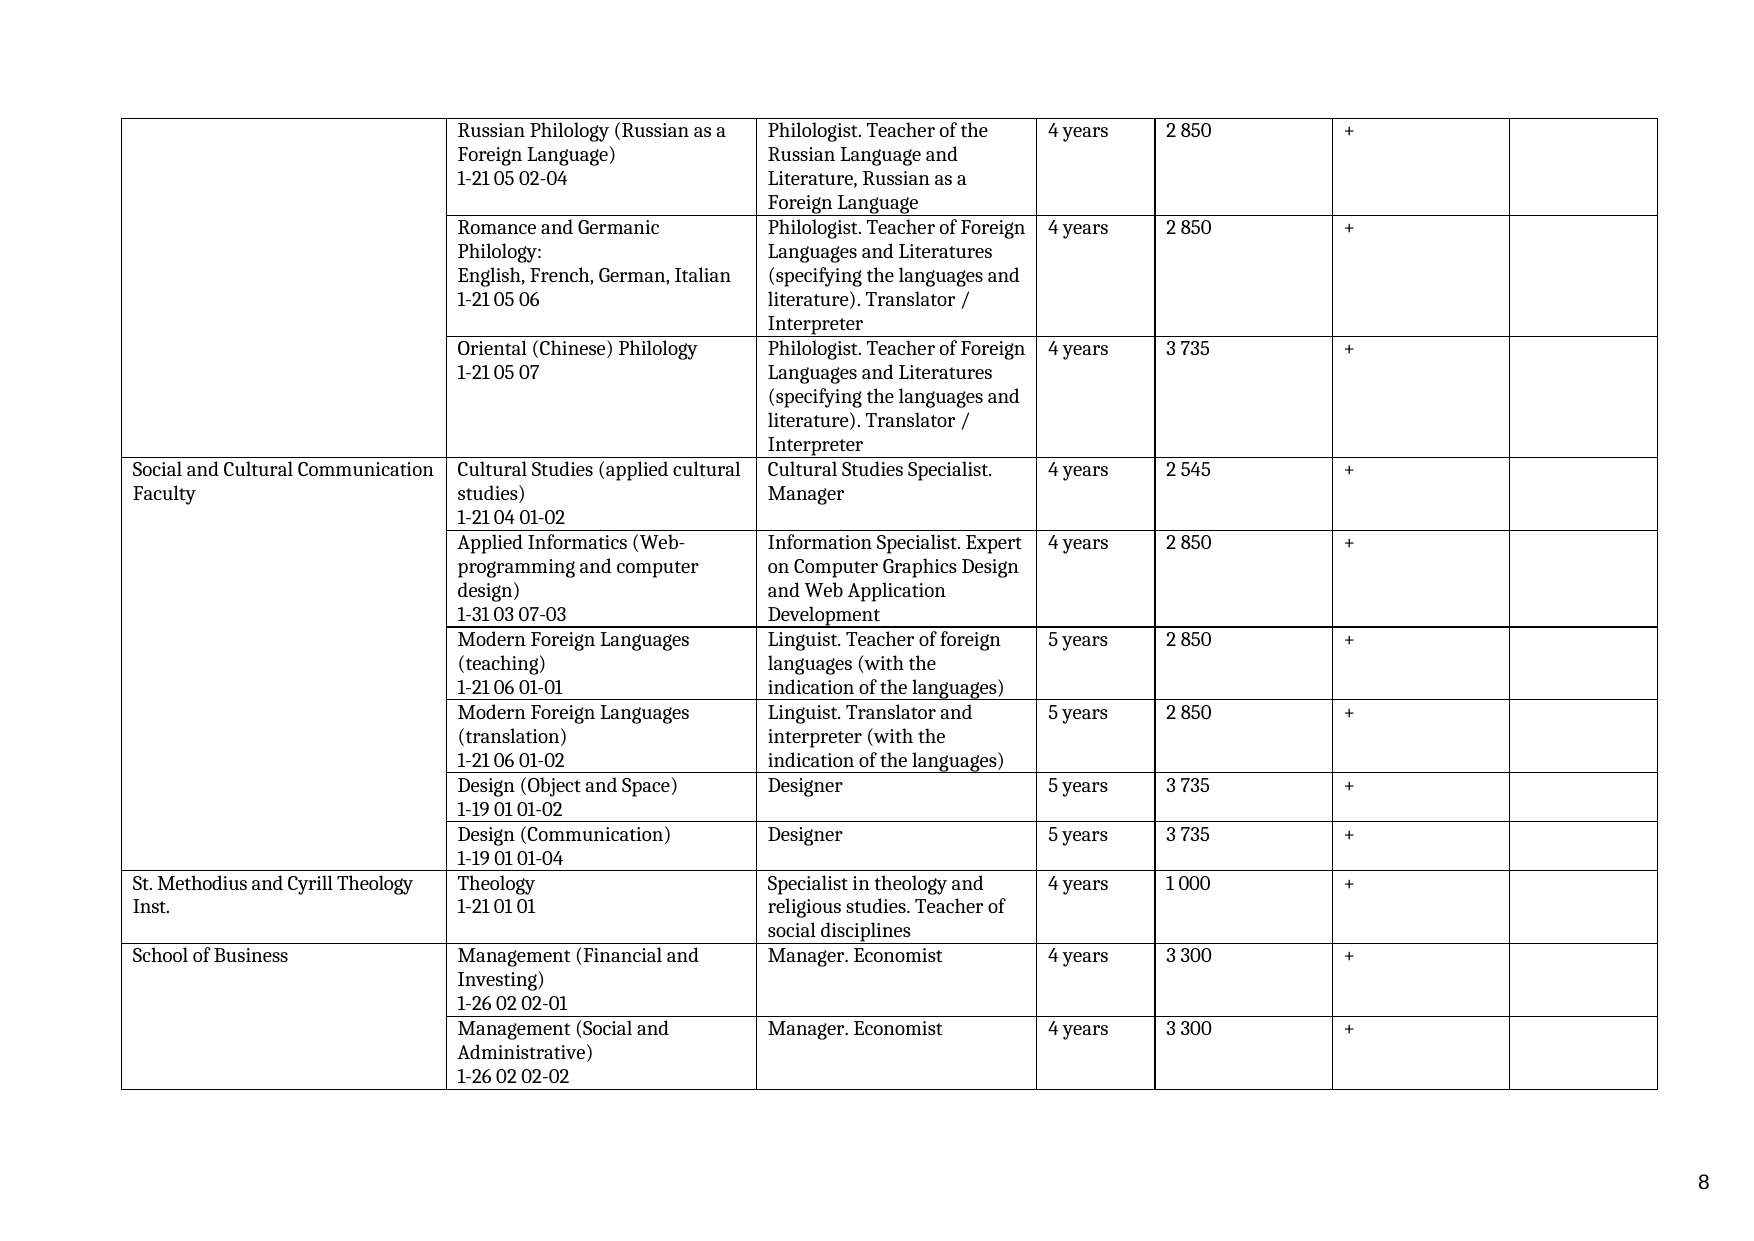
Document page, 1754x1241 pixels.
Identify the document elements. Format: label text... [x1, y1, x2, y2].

table_cell 3 300 [1156, 1017, 1332, 1089]
table_cell 4 years [1037, 458, 1154, 529]
table_cell + [1333, 337, 1509, 457]
table_cell + [1333, 944, 1509, 1016]
table_cell Modern Foreign Languages (translation) 1-21 06 01-02 [447, 700, 756, 772]
table_cell Russian Philology (Russian as a Foreign Language) 1-21 05 02-04 [447, 119, 756, 215]
table_cell + [1333, 216, 1509, 336]
table_cell Oriental (Chinese) Philology 1-21 05 07 [447, 337, 756, 457]
table_cell School of Business [122, 944, 446, 1089]
table_cell [1510, 700, 1657, 772]
table_cell 1 000 [1156, 871, 1332, 943]
table_cell + [1333, 119, 1509, 215]
table_cell Linguist. Teacher of foreign languages (with the indication of the languages) [757, 628, 1036, 699]
table_cell Management (Social and Administrative) 1-26 02 02-02 [447, 1017, 756, 1089]
table_cell [1510, 822, 1657, 870]
table_cell Designer [757, 773, 1036, 821]
table_cell 5 years [1037, 628, 1154, 699]
table_cell 3 735 [1156, 773, 1332, 821]
table_cell 3 735 [1156, 822, 1332, 870]
table_cell St. Methodius and Cyrill Theology Inst. [122, 871, 446, 943]
table_cell Modern Foreign Languages (teaching) 1-21 06 01-01 [447, 628, 756, 699]
table_cell [1510, 944, 1657, 1016]
table_cell Theology 1-21 01 01 [447, 871, 756, 943]
table_cell 4 years [1037, 216, 1154, 336]
table_cell Linguist. Translator and interpreter (with the indication of the languages) [757, 700, 1036, 772]
table_cell Manager. Economist [757, 1017, 1036, 1089]
table_cell 5 years [1037, 773, 1154, 821]
table_cell 3 735 [1156, 337, 1332, 457]
table_cell 2 850 [1156, 628, 1332, 699]
table_cell 2 850 [1156, 700, 1332, 772]
table_cell + [1333, 773, 1509, 821]
table_cell Cultural Studies Specialist. Manager [757, 458, 1036, 529]
table_cell Designer [757, 822, 1036, 870]
table_cell [1510, 458, 1657, 529]
table_cell 4 years [1037, 871, 1154, 943]
table_cell Design (Object and Space) 1-19 01 01-02 [447, 773, 756, 821]
table_cell [1510, 337, 1657, 457]
table_cell + [1333, 1017, 1509, 1089]
table_cell 4 years [1037, 119, 1154, 215]
table_cell 2 850 [1156, 216, 1332, 336]
table_cell [1510, 628, 1657, 699]
table_cell 4 years [1037, 337, 1154, 457]
table_cell + [1333, 458, 1509, 529]
table_cell Philologist. Teacher of Foreign Languages and Literatures (specifying the languages and literature). Translator / Interpreter [757, 337, 1036, 457]
table_cell 2 850 [1156, 531, 1332, 626]
table_cell [1510, 216, 1657, 336]
table_cell 4 years [1037, 1017, 1154, 1089]
table_cell Philologist. Teacher of the Russian Language and Literature, Russian as a Foreign Language [757, 119, 1036, 215]
table_cell [1510, 1017, 1657, 1089]
table_cell 2 545 [1156, 458, 1332, 529]
table_cell 5 years [1037, 700, 1154, 772]
table_cell 4 years [1037, 531, 1154, 626]
table_cell Romance and Germanic Philology: English, French, German, Italian 1-21 05 06 [447, 216, 756, 336]
table_cell Manager. Economist [757, 944, 1036, 1016]
table_cell 4 years [1037, 944, 1154, 1016]
table_cell + [1333, 628, 1509, 699]
table_cell + [1333, 531, 1509, 626]
table_cell Social and Cultural Communication Faculty [122, 458, 446, 870]
table_cell + [1333, 871, 1509, 943]
table_cell [1510, 119, 1657, 215]
table_cell Information Specialist. Expert on Computer Graphics Design and Web Application Development [757, 531, 1036, 626]
table_cell Cultural Studies (applied cultural studies) 1-21 04 01-02 [447, 458, 756, 529]
table_cell + [1333, 700, 1509, 772]
table_cell 2 850 [1156, 119, 1332, 215]
table_cell + [1333, 822, 1509, 870]
table_cell [1510, 871, 1657, 943]
table_cell Design (Communication) 1-19 01 01-04 [447, 822, 756, 870]
table_cell Applied Informatics (Web-programming and computer design) 1-31 03 07-03 [447, 531, 756, 626]
table_cell Philologist. Teacher of Foreign Languages and Literatures (specifying the languages and literature). Translator / Interpreter [757, 216, 1036, 336]
table_cell 5 years [1037, 822, 1154, 870]
table_cell Management (Financial and Investing) 1-26 02 02-01 [447, 944, 756, 1016]
table_cell 3 300 [1156, 944, 1332, 1016]
table_cell [1510, 773, 1657, 821]
table_cell [1510, 531, 1657, 626]
table_cell Specialist in theology and religious studies. Teacher of social disciplines [757, 871, 1036, 943]
